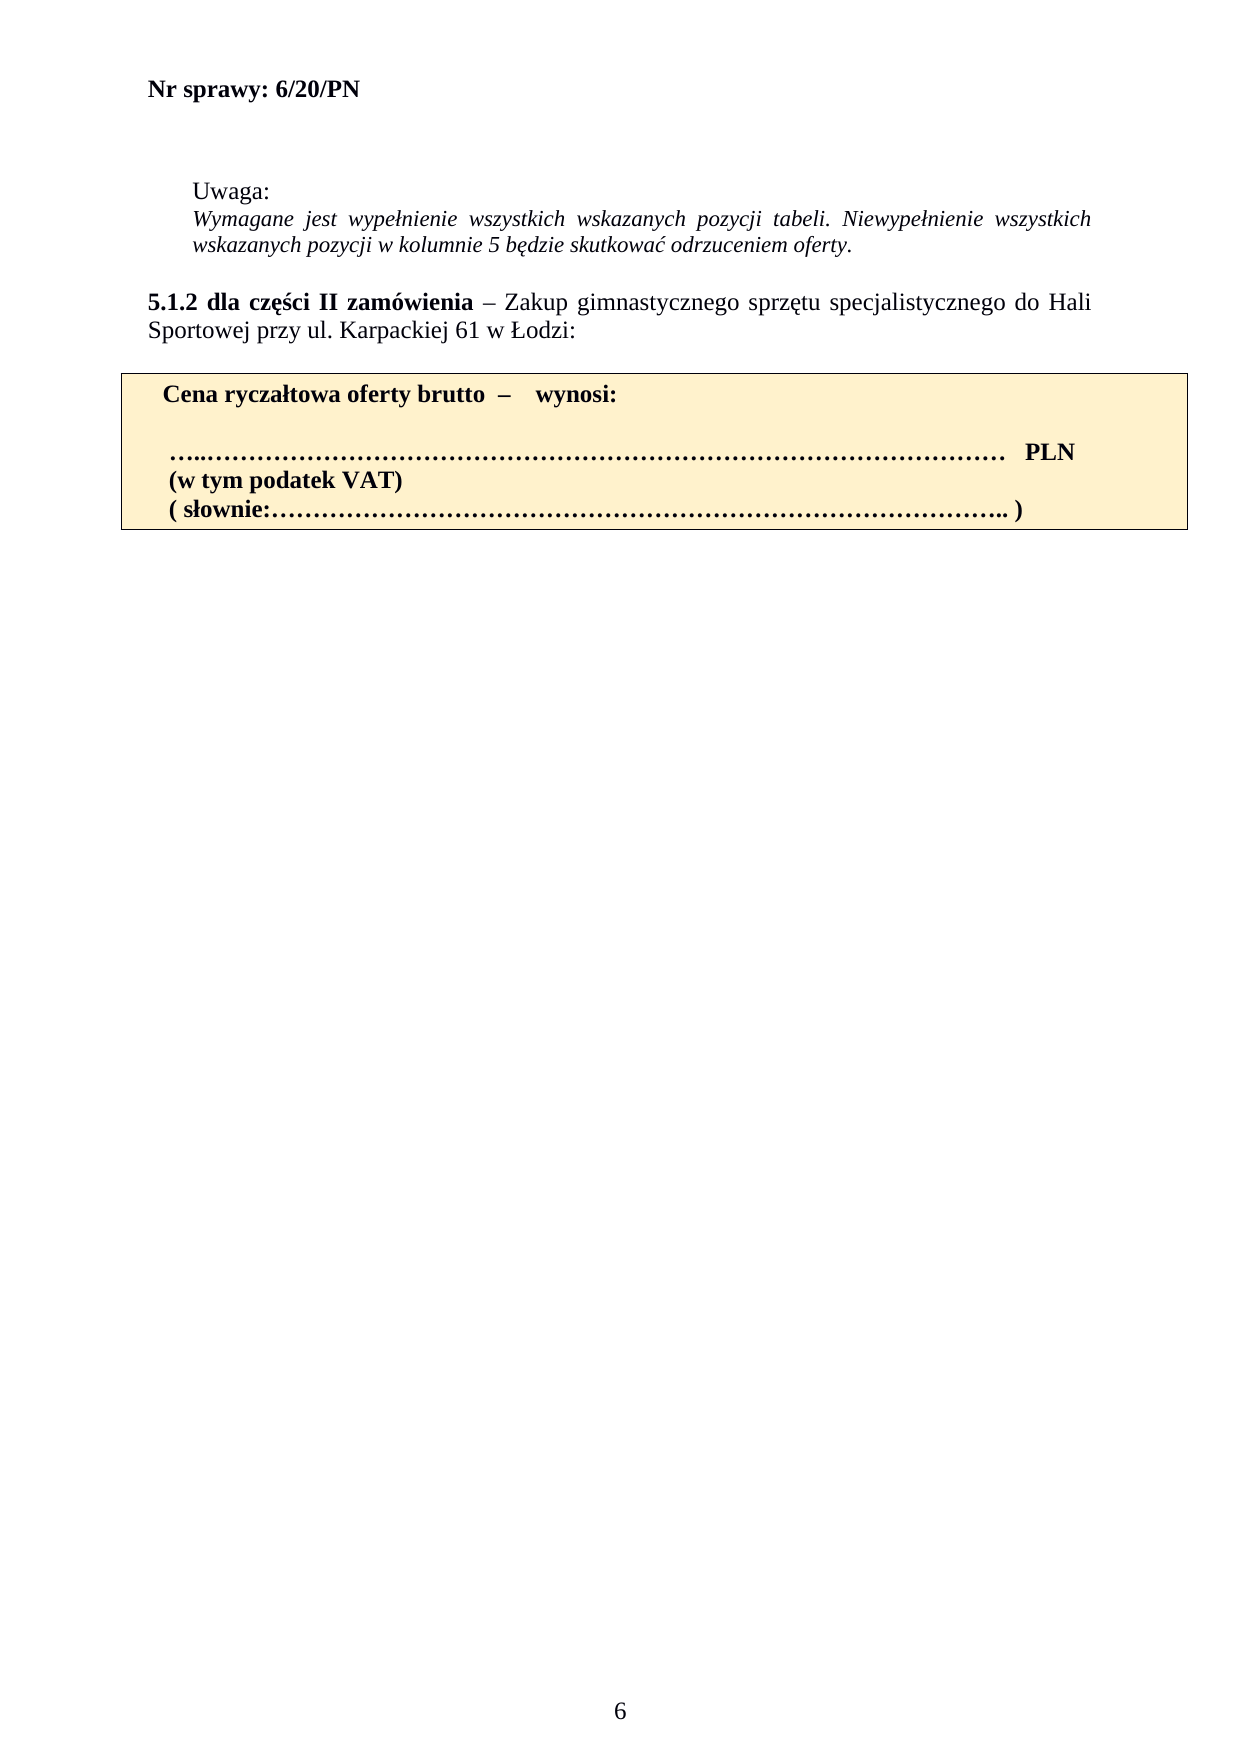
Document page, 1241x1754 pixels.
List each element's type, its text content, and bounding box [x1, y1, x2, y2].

list Wymagane jest wypełnienie wszystkich wskazanych pozycji tabeli. Niewypełnienie wszystkich wskazanych pozycji w kolumnie 5 będzie skutkować odrzuceniem oferty. [192, 205, 1093, 258]
text 5.1.2 dla części II zamówienia – Zakup gimnastycznego sprzętu specjalistycznego do Hali Sportowej przy ul. Karpackiej 61 w Łodzi: [148, 287, 1093, 344]
table_header Cena ryczałtowa oferty brutto – wynosi: …..…………………………………………………………………………………… PLN (w tym podatek VAT) ( słownie:…………………………………………………………………………….. ) [122, 374, 1187, 529]
text Uwaga: [192, 176, 1093, 205]
